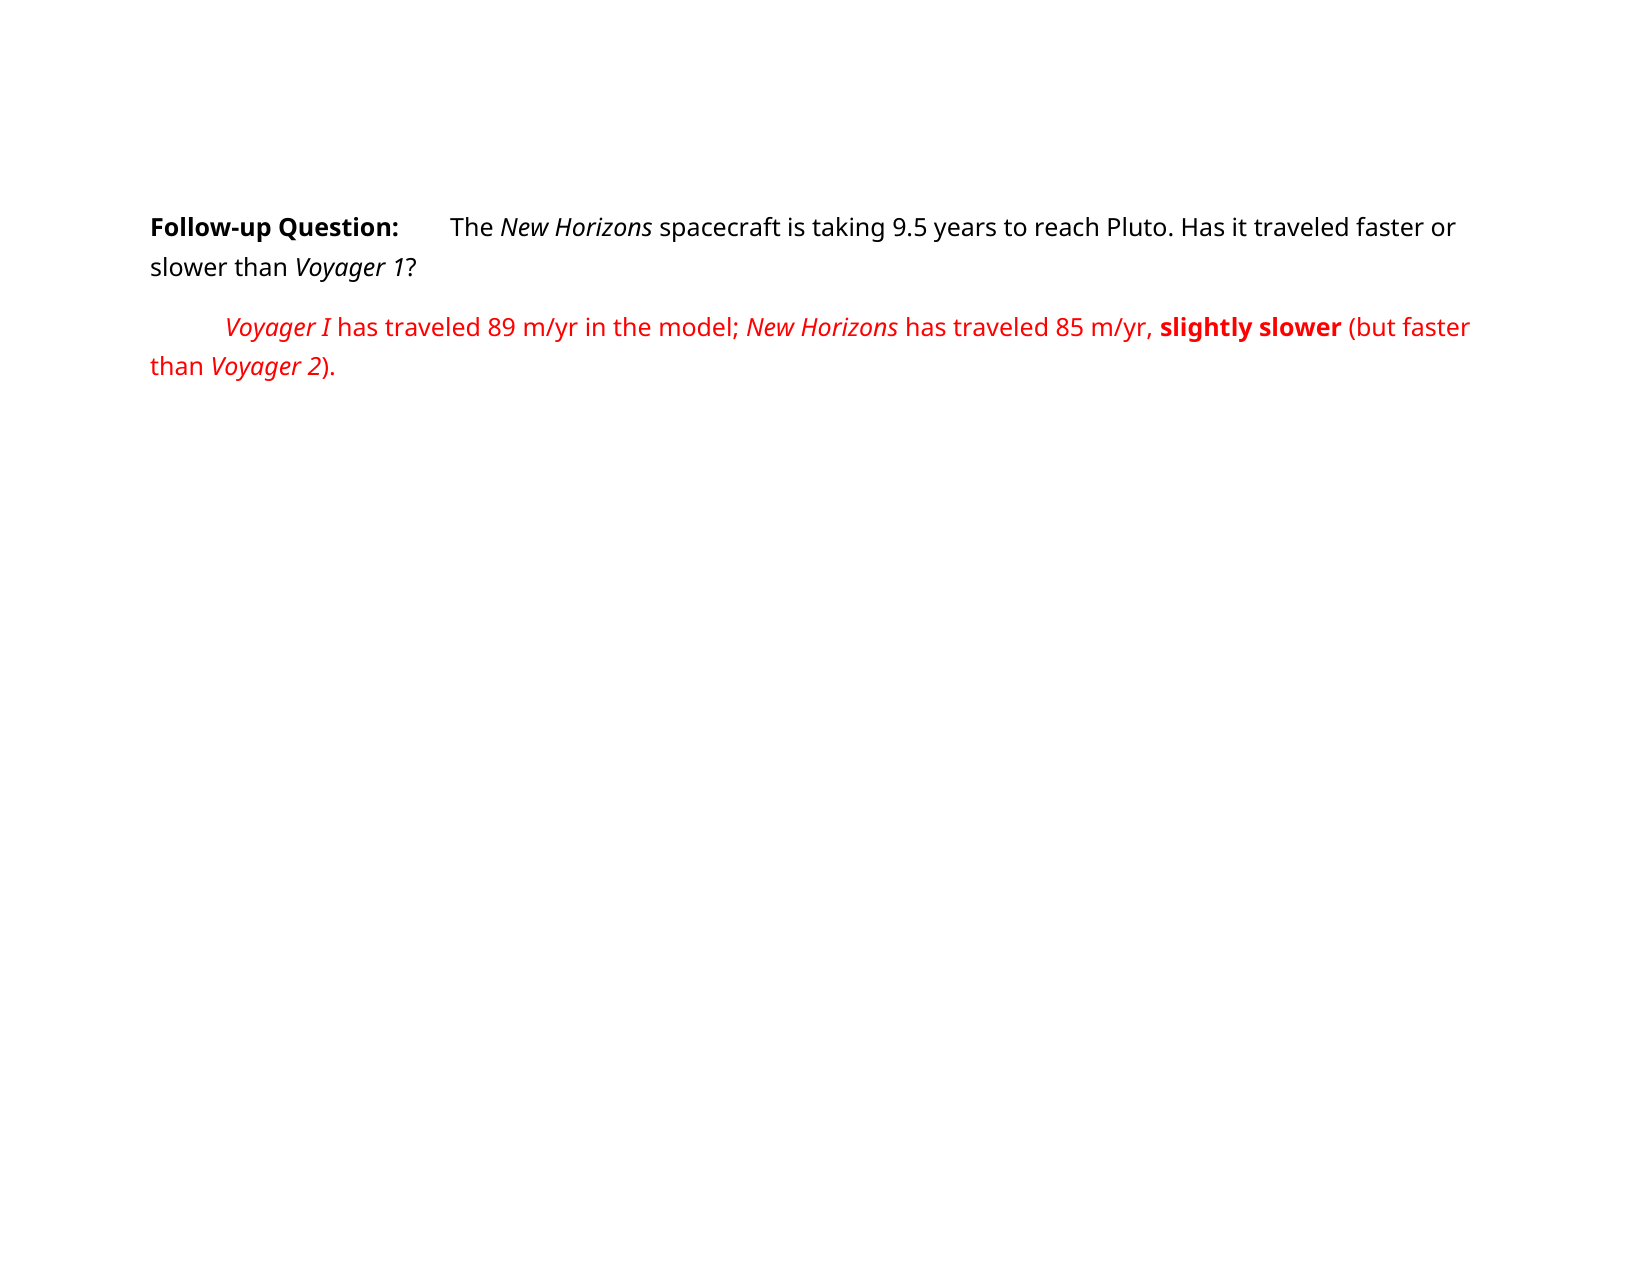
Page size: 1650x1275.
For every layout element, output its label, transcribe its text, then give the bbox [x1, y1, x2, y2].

text Voyager I has traveled 89 m/yr in the model; New Horizons has traveled 85 m/yr, slightly slower (but faster than Voyager 2). [150, 309, 1500, 382]
text Follow-up Question: The New Horizons spacecraft is taking 9.5 years to reach Pluto. Has it traveled faster or slower than Voyager 1? [150, 210, 1500, 283]
